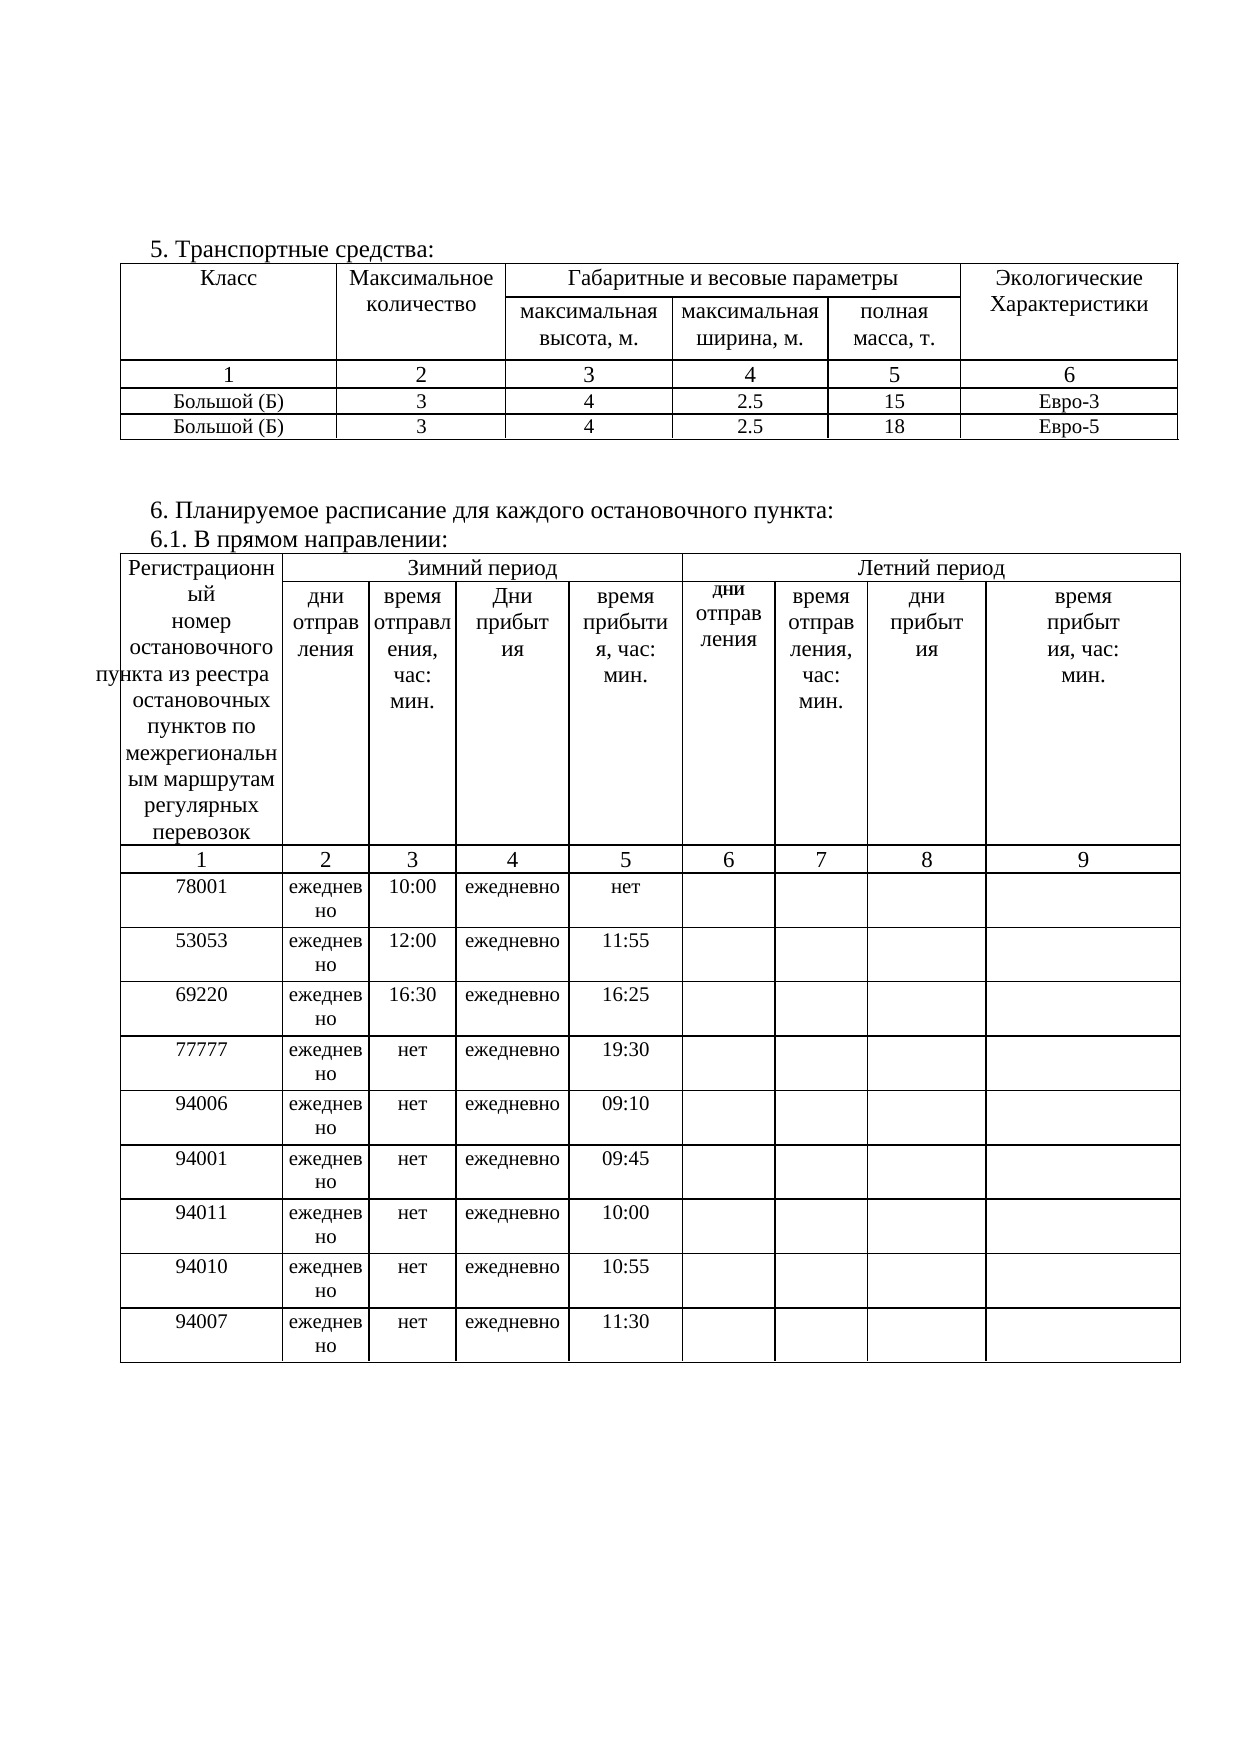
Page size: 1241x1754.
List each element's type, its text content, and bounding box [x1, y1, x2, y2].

table_cell [683, 928, 774, 981]
text 6. Планируемое расписание для каждого остановочного пункта: [150, 495, 1090, 524]
table_cell ежедневно [283, 1200, 368, 1253]
table_cell Евро-5 [961, 415, 1177, 438]
table_cell время прибыт ия, час: мин. [987, 582, 1180, 844]
table_cell ежедневно [283, 1146, 368, 1198]
table_cell 2.5 [673, 415, 827, 438]
table_cell ежедневно [457, 1254, 568, 1307]
table_cell 10:00 [570, 1200, 682, 1253]
table_cell 78001 [121, 874, 282, 926]
table_cell 5 [829, 361, 960, 387]
table_cell нет [370, 1146, 455, 1198]
table_cell [987, 1037, 1180, 1089]
table_cell 77777 [121, 1037, 282, 1089]
table_cell 4 [506, 415, 672, 438]
table_cell ежедневно [283, 1091, 368, 1144]
table_header Летний период [683, 554, 1180, 581]
table_cell [987, 1254, 1180, 1307]
table_header Экологические Характеристики [961, 264, 1177, 359]
table_cell [683, 1309, 774, 1361]
table_cell 16:30 [370, 982, 455, 1035]
table_cell дни прибыт ия [868, 582, 985, 844]
table_cell 3 [337, 389, 505, 413]
table_cell максимальная ширина, м. [673, 298, 827, 359]
table_cell [987, 1200, 1180, 1253]
table_cell время отправл ения, час: мин. [370, 582, 455, 844]
table_cell [683, 1091, 774, 1144]
table_cell 4 [506, 389, 672, 413]
table_cell нет [370, 1037, 455, 1089]
table_cell 15 [829, 389, 960, 413]
table_cell 11:55 [570, 928, 682, 981]
table_cell ежедневно [457, 874, 568, 926]
text 5. Транспортные средства: [150, 234, 1090, 263]
table_cell [776, 1091, 867, 1144]
table_cell 94011 [121, 1200, 282, 1253]
table_cell Евро-3 [961, 389, 1177, 413]
table_cell 5 [570, 846, 682, 872]
table_cell ежедневно [457, 1309, 568, 1361]
table_cell [776, 874, 867, 926]
table_cell 3 [370, 846, 455, 872]
table_cell ежедневно [457, 928, 568, 981]
table_cell 19:30 [570, 1037, 682, 1089]
text 6.1. В прямом направлении: [150, 524, 1090, 553]
table_cell [776, 982, 867, 1035]
table_cell ежедневно [283, 874, 368, 926]
table_cell 6 [683, 846, 774, 872]
table_cell полная масса, т. [829, 298, 960, 359]
table_cell 16:25 [570, 982, 682, 1035]
table_cell [868, 1309, 985, 1361]
table_cell 4 [673, 361, 827, 387]
table_cell 94001 [121, 1146, 282, 1198]
table_cell [868, 1254, 985, 1307]
table_cell 12:00 [370, 928, 455, 981]
table_cell [868, 1091, 985, 1144]
table_cell 69220 [121, 982, 282, 1035]
table_cell ежедневно [283, 1037, 368, 1089]
table_cell ежедневно [283, 928, 368, 981]
table_cell 53053 [121, 928, 282, 981]
table_cell 94007 [121, 1309, 282, 1361]
table_cell нет [370, 1091, 455, 1144]
table_cell [776, 1146, 867, 1198]
table_cell 18 [829, 415, 960, 438]
table_cell [868, 928, 985, 981]
table_cell нет [370, 1254, 455, 1307]
table_cell 10:00 [370, 874, 455, 926]
table_cell ДНИ отправ ления [683, 582, 774, 844]
table_cell 2 [337, 361, 505, 387]
table_cell Большой (Б) [121, 415, 336, 438]
table_cell нет [370, 1309, 455, 1361]
table_cell [868, 982, 985, 1035]
table_cell 11:30 [570, 1309, 682, 1361]
table_cell время прибыти я, час: мин. [570, 582, 682, 844]
table_cell 3 [506, 361, 672, 387]
table_cell 1 [121, 846, 282, 872]
table_cell [683, 1254, 774, 1307]
table_cell 09:45 [570, 1146, 682, 1198]
table_cell 4 [457, 846, 568, 872]
table_cell [776, 1254, 867, 1307]
table_cell ежедневно [457, 1200, 568, 1253]
table_header Габаритные и весовые параметры [506, 264, 960, 296]
table_cell 2 [283, 846, 368, 872]
table_cell 10:55 [570, 1254, 682, 1307]
table_cell 94010 [121, 1254, 282, 1307]
table_cell [868, 1200, 985, 1253]
table_cell 2.5 [673, 389, 827, 413]
table_cell [683, 874, 774, 926]
table_cell [683, 1200, 774, 1253]
table_cell 3 [337, 415, 505, 438]
table_cell [987, 1146, 1180, 1198]
table_cell [776, 1037, 867, 1089]
table_cell ежедневно [457, 1091, 568, 1144]
table_header Класс [121, 264, 336, 359]
table_cell максимальная высота, м. [506, 298, 672, 359]
table_cell [683, 1037, 774, 1089]
table_cell [987, 1309, 1180, 1361]
table_cell [776, 928, 867, 981]
table_cell 1 [121, 361, 336, 387]
table_cell Большой (Б) [121, 389, 336, 413]
table_cell ежедневно [283, 982, 368, 1035]
table_header Зимний период [283, 554, 682, 581]
table_cell ежедневно [457, 1146, 568, 1198]
table_cell [683, 982, 774, 1035]
table_cell 94006 [121, 1091, 282, 1144]
table_cell ежедневно [457, 982, 568, 1035]
table_cell 8 [868, 846, 985, 872]
table_cell [776, 1309, 867, 1361]
table_cell ежедневно [283, 1254, 368, 1307]
table_cell дни отправ ления [283, 582, 368, 844]
table_cell 6 [961, 361, 1177, 387]
table_cell Дни прибыт ия [457, 582, 568, 844]
table_cell [987, 1091, 1180, 1144]
table_cell время отправ ления, час: мин. [776, 582, 867, 844]
table_cell [987, 928, 1180, 981]
table_cell [868, 1037, 985, 1089]
table_cell нет [370, 1200, 455, 1253]
table_cell [987, 874, 1180, 926]
table_cell [987, 982, 1180, 1035]
table_cell 7 [776, 846, 867, 872]
table_cell нет [570, 874, 682, 926]
table_cell [868, 1146, 985, 1198]
table_header Регистрационный номер остановочного пункта из реестра остановочных пунктов по межрегиональным маршрутам регулярных перевозок [121, 554, 282, 844]
table_cell [776, 1200, 867, 1253]
table_cell ежедневно [283, 1309, 368, 1361]
table_header Максимальное количество [337, 264, 505, 359]
table_cell [868, 874, 985, 926]
table_cell [683, 1146, 774, 1198]
table_cell 9 [987, 846, 1180, 872]
table_cell ежедневно [457, 1037, 568, 1089]
table_cell 09:10 [570, 1091, 682, 1144]
